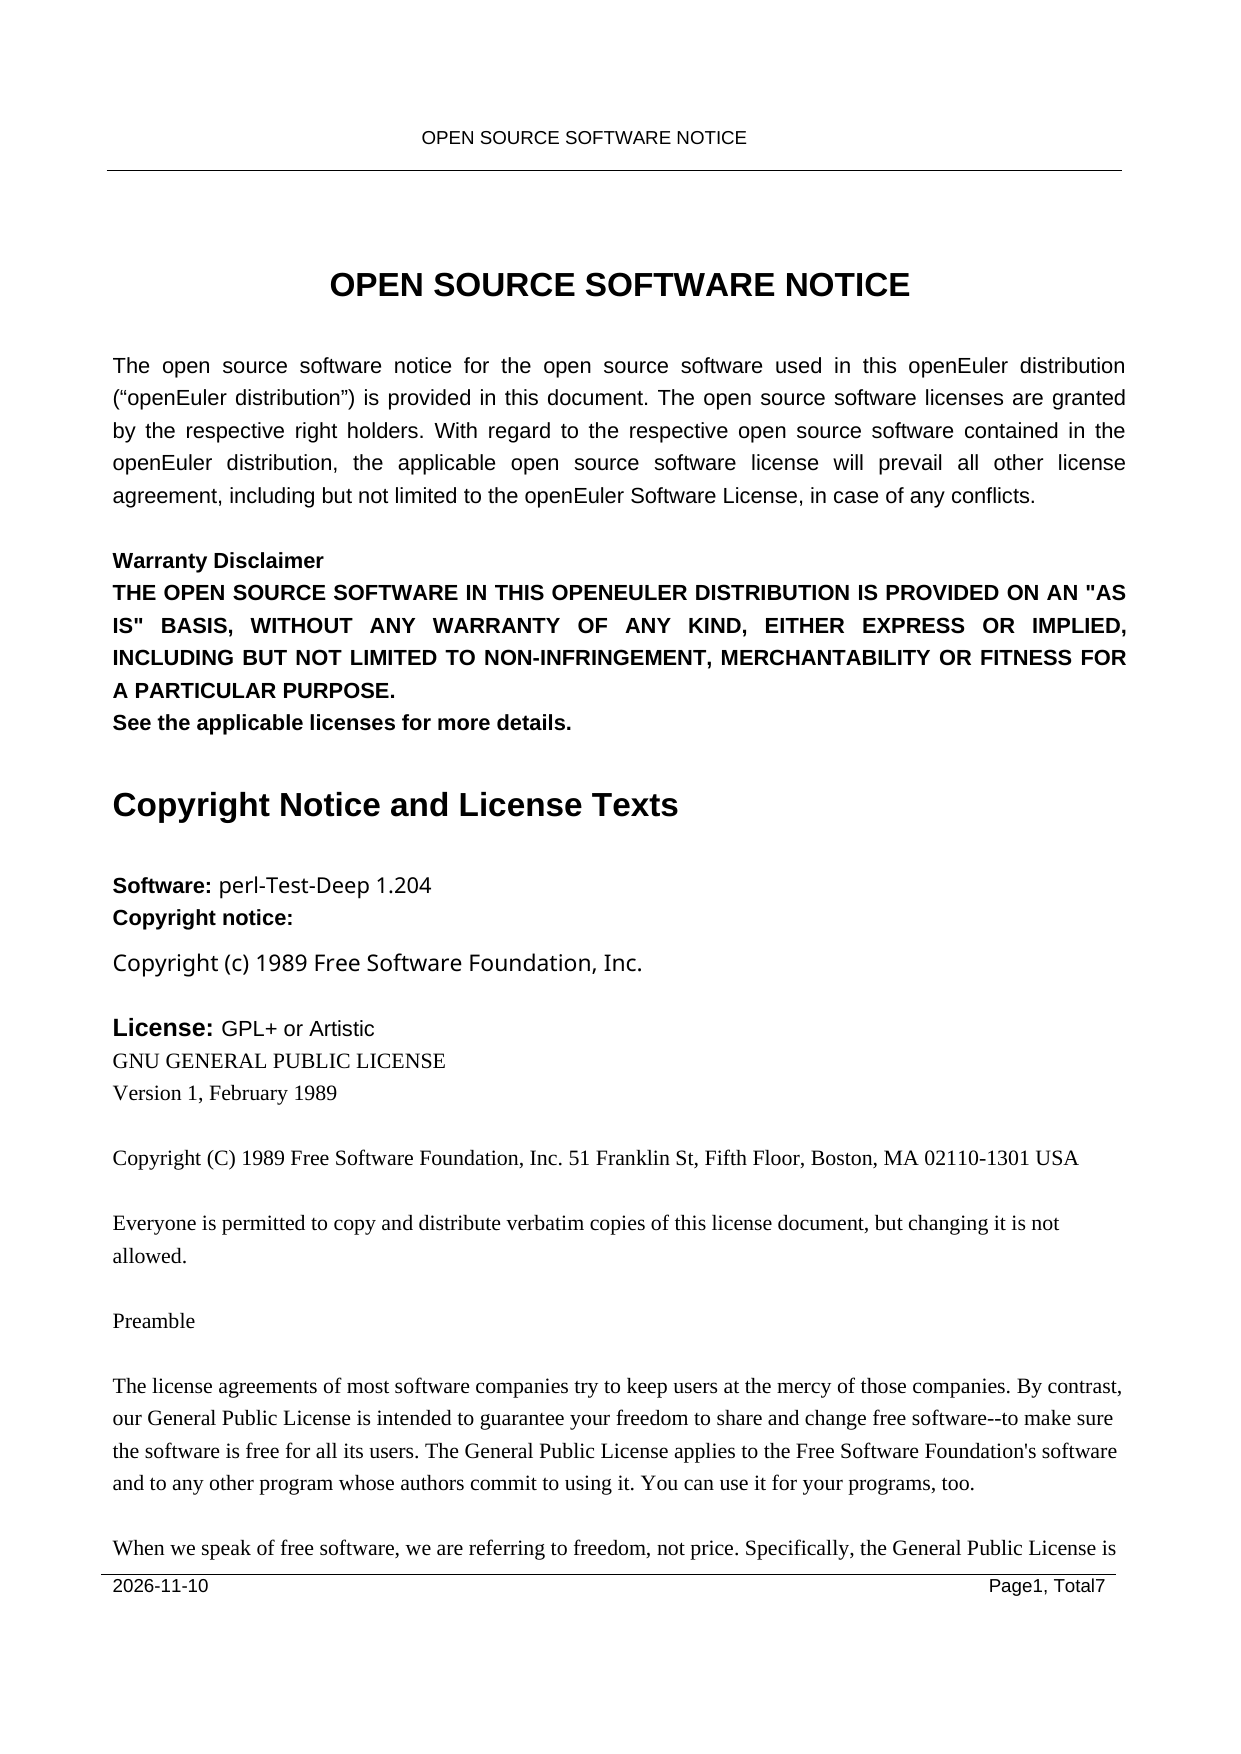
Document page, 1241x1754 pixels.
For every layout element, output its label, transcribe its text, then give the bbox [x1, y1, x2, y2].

title Software: perl-Test-Deep 1.204 [112, 869, 1128, 901]
text Copyright (c) 1989 Free Software Foundation, Inc. [112, 947, 1128, 1012]
text Copyright notice: [112, 901, 1128, 934]
text THE OPEN SOURCE SOFTWARE IN THIS OPENEULER DISTRIBUTION IS PROVIDED ON AN "AS IS" BASIS, WITHOUT ANY WARRANTY OF ANY KIND, EITHER EXPRESS OR IMPLIED, INCLUDING BUT NOT LIMITED TO NON-INFRINGEMENT, MERCHANTABILITY OR FITNESS FOR A PARTICULAR PURPOSE. See the applicable licenses for more details. [112, 576, 1128, 739]
text The open source software notice for the open source software used in this openEuler distribution (“openEuler distribution”) is provided in this document. The open source software licenses are granted by the respective right holders. With regard to the respective open source software contained in the openEuler distribution, the applicable open source software license will prevail all other license agreement, including but not limited to the openEuler Software License, in case of any conflicts. [112, 349, 1128, 511]
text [112, 1044, 1128, 1564]
text License: GPL+ or Artistic [112, 1012, 1128, 1044]
text OPEN SOURCE SOFTWARE NOTICE [112, 251, 1128, 316]
text Warranty Disclaimer [112, 544, 1128, 576]
text Copyright Notice and License Texts [112, 771, 1128, 836]
